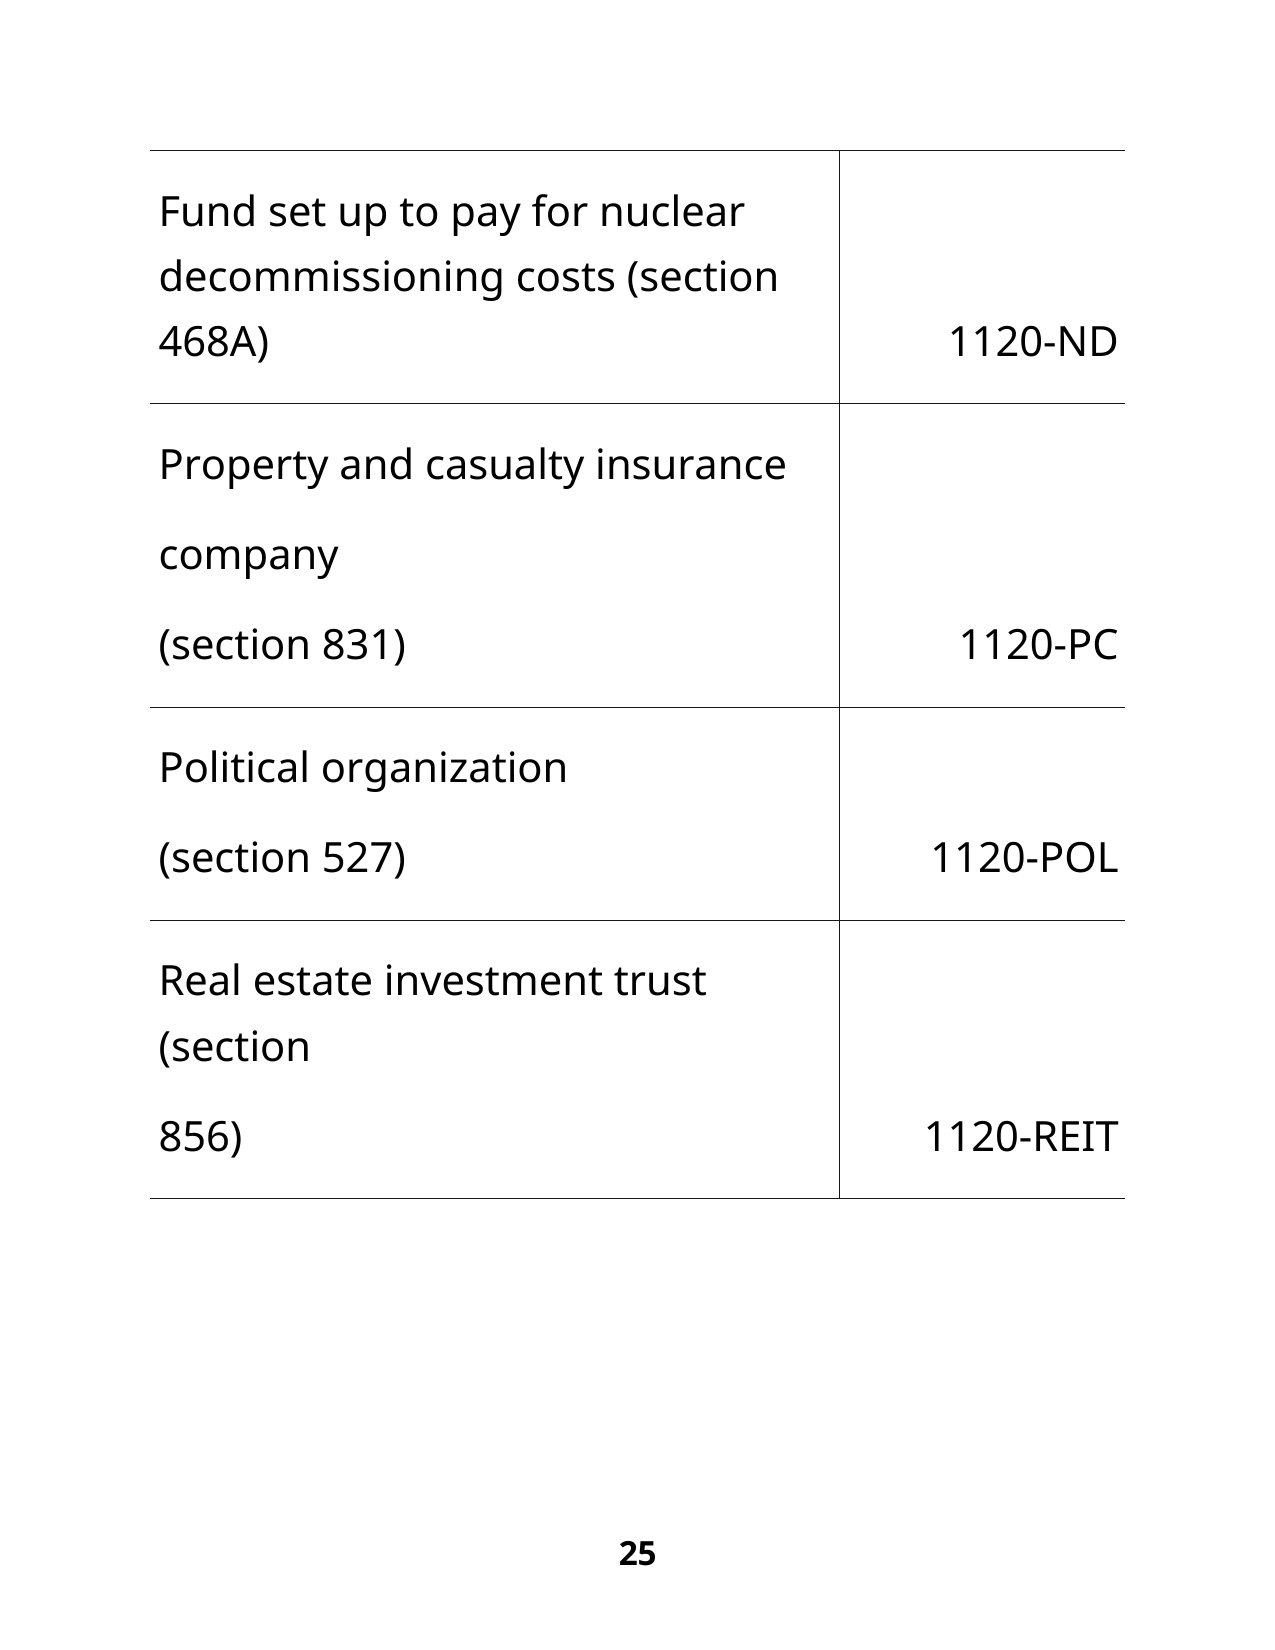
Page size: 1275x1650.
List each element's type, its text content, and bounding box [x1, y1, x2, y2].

table_cell 1120-PC [840, 404, 1125, 707]
table_cell Real estate investment trust (section 856) [150, 921, 839, 1198]
table_cell Fund set up to pay for nuclear decommissioning costs (section 468A) [150, 151, 839, 403]
table_cell 1120-POL [840, 708, 1125, 920]
table_cell Property and casualty insurance company (section 831) [150, 404, 839, 707]
table_cell 1120-REIT [840, 921, 1125, 1198]
table_cell 1120-ND [840, 151, 1125, 403]
table_cell Political organization (section 527) [150, 708, 839, 920]
